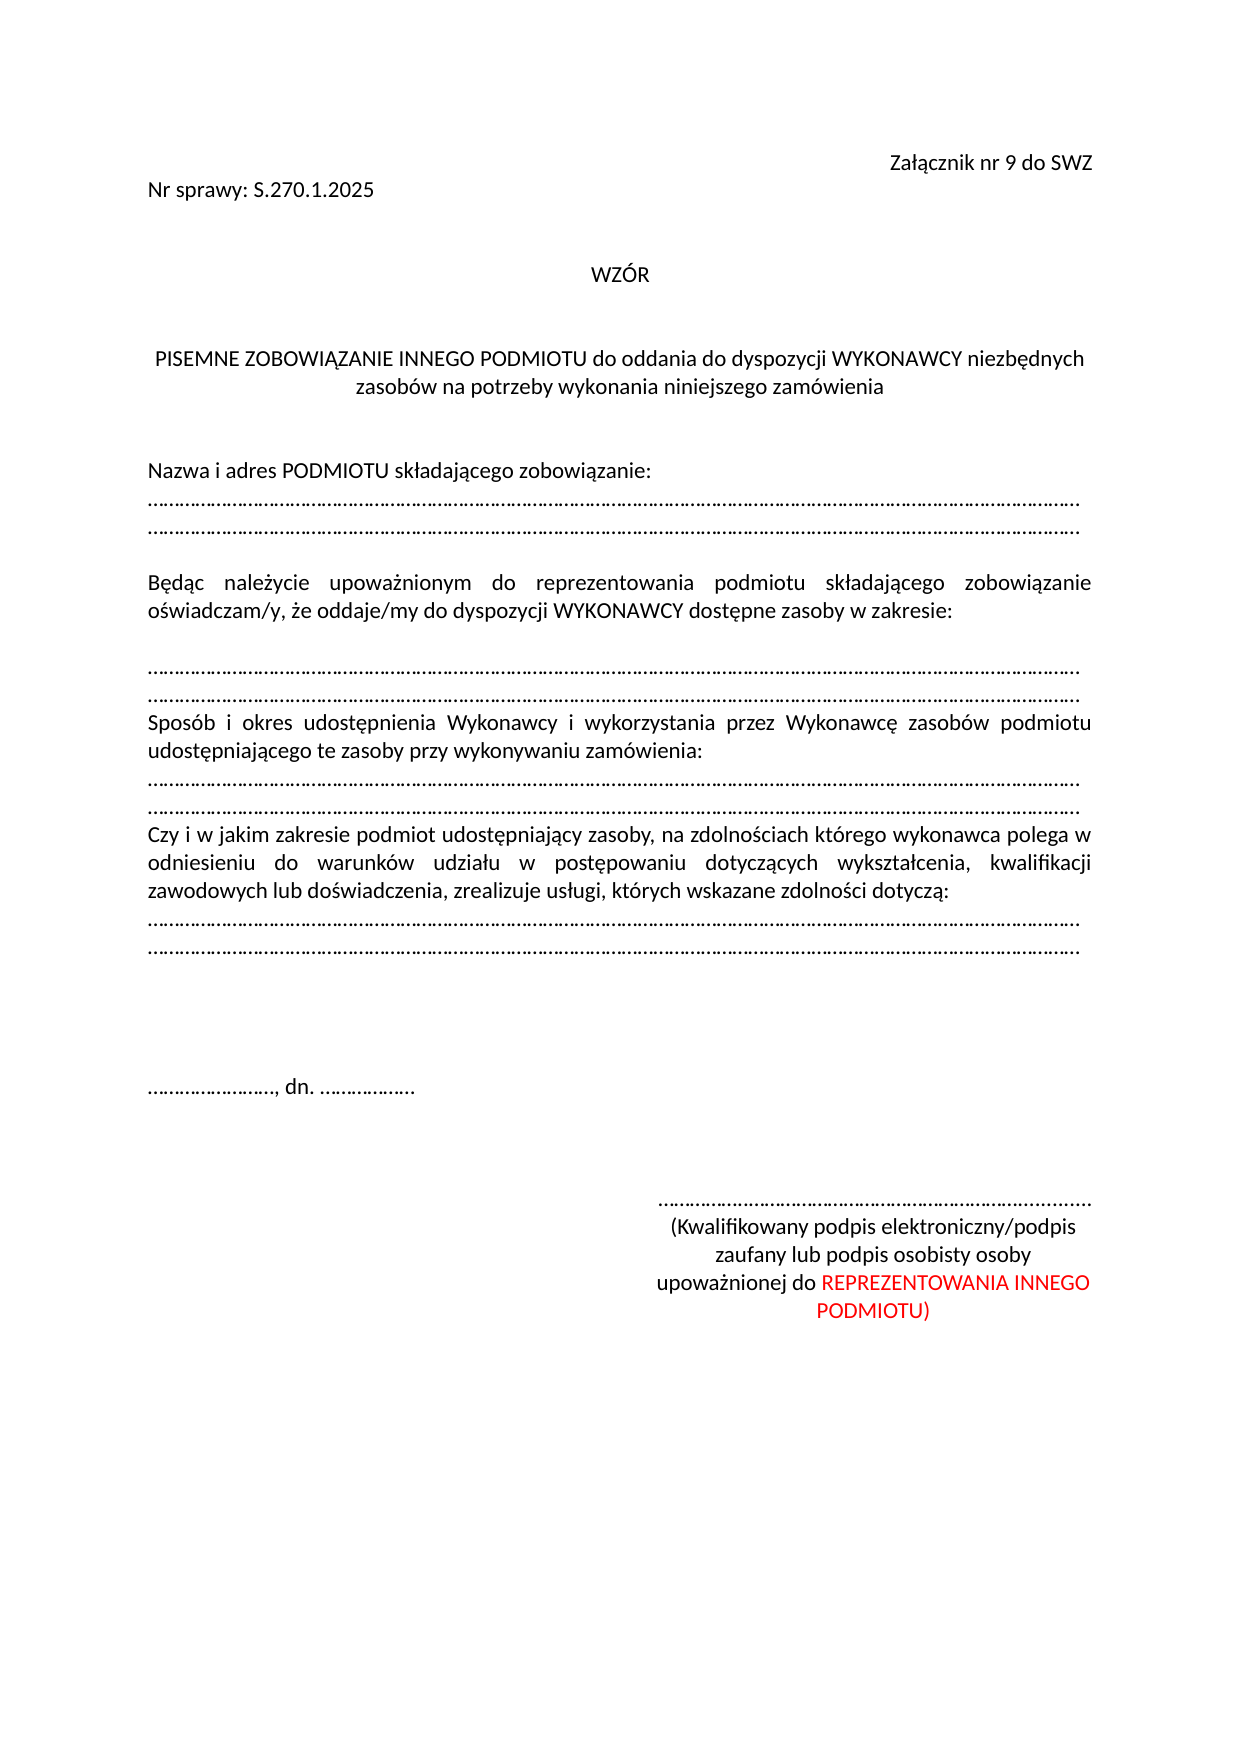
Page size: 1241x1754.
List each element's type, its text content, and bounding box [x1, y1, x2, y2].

text Będąc należycie upoważnionym do reprezentowania podmiotu składającego zobowiązanie oświadczam/y, że oddaje/my do dyspozycji WYKONAWCY dostępne zasoby w zakresie: [148, 568, 1093, 624]
text Sposób i okres udostępnienia Wykonawcy i wykorzystania przez Wykonawcę zasobów podmiotu udostępniającego te zasoby przy wykonywaniu zamówienia: [148, 708, 1093, 764]
text ……………..……………………………………………............. [654, 1184, 1093, 1212]
text WZÓR [148, 260, 1093, 288]
text (Kwalifikowany podpis elektroniczny/podpis zaufany lub podpis osobisty osoby upoważnionej do REPREZENTOWANIA INNEGO PODMIOTU) [654, 1212, 1093, 1324]
text ………………………………………………………………………………………………………………………………………………………………………………………………………………………………………………………………………………………………………………………… [148, 484, 1093, 540]
text ………………………………………………………………………………………………………………………………………………………………………………………………………………………………………………………………………………………………………………………… [148, 904, 1093, 960]
text Nazwa i adres PODMIOTU składającego zobowiązanie: [148, 456, 1093, 484]
text ……………………, dn. ……………… [148, 1072, 1093, 1100]
subtitle Załącznik nr 9 do SWZ [148, 148, 1093, 176]
text ………………………………………………………………………………………………………………………………………………………………………………………………………………………………………………………………………………………………………………………… [148, 764, 1093, 820]
text PISEMNE ZOBOWIĄZANIE INNEGO PODMIOTU do oddania do dyspozycji WYKONAWCY niezbędnych zasobów na potrzeby wykonania niniejszego zamówienia [148, 344, 1093, 400]
text Czy i w jakim zakresie podmiot udostępniający zasoby, na zdolnościach którego wykonawca polega w odniesieniu do warunków udziału w postępowaniu dotyczących wykształcenia, kwalifikacji zawodowych lub doświadczenia, zrealizuje usługi, których wskazane zdolności dotyczą: [148, 820, 1093, 904]
text Nr sprawy: S.270.1.2025 [148, 176, 1093, 204]
text ………………………………………………………………………………………………………………………………………………………………………………………………………………………………………………………………………………………………………………………… [148, 652, 1093, 708]
